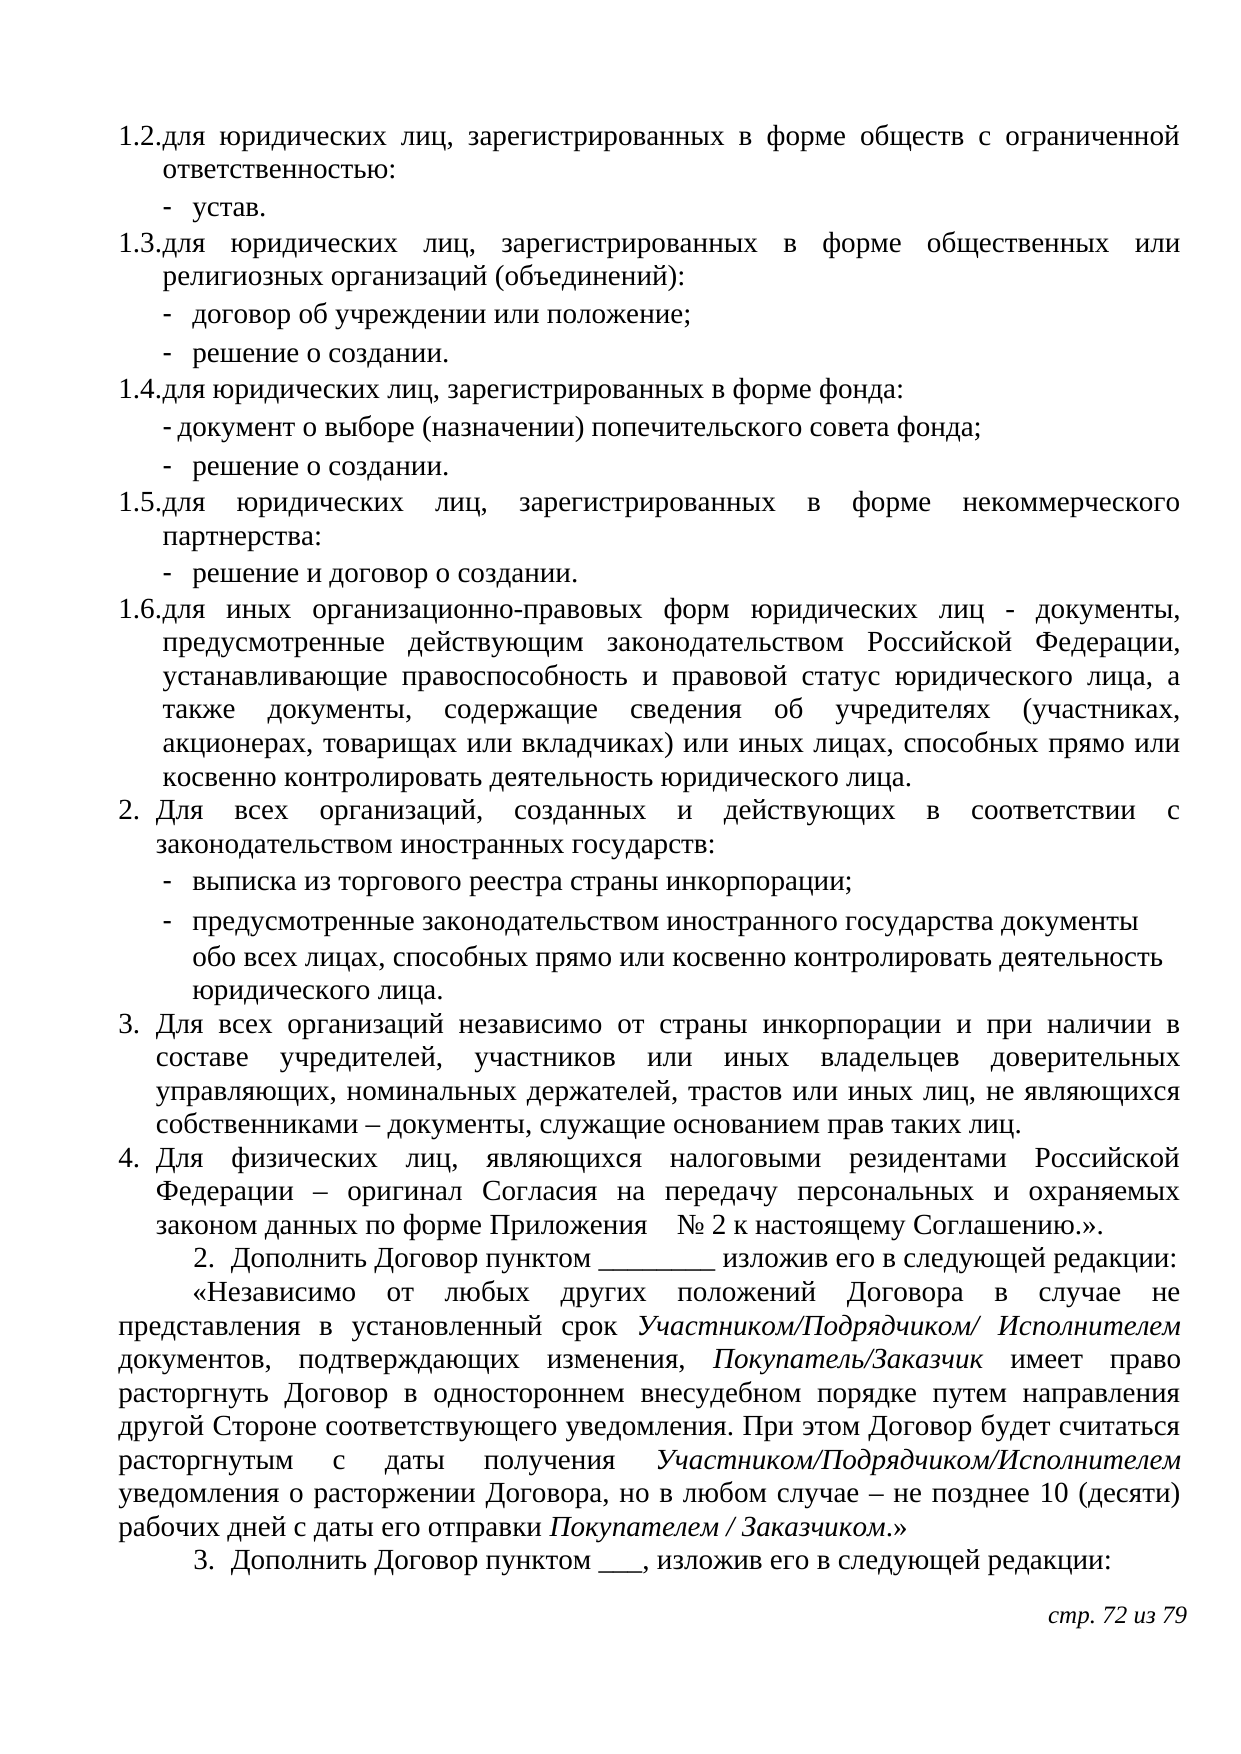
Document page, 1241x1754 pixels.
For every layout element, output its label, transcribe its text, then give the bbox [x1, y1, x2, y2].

list для юридических лиц, зарегистрированных в форме фонда: [118, 371, 1181, 405]
list договор об учреждении или положение; [162, 292, 1181, 332]
list для юридических лиц, зарегистрированных в форме некоммерческого партнерства: [118, 484, 1181, 551]
list для юридических лиц, зарегистрированных в форме обществ с ограниченной ответственностью: [118, 118, 1181, 185]
text «Независимо от любых других положений Договора в случае не представления в установленный срок Участником/Подрядчиком/ Исполнителем документов, подтверждающих изменения, Покупатель/Заказчик имеет право расторгнуть Договор в одностороннем внесудебном порядке путем направления другой Стороне соответствующего уведомления. При этом Договор будет считаться расторгнутым с даты получения Участником/Подрядчиком/Исполнителем уведомления о расторжении Договора, но в любом случае – не позднее 10 (десяти) рабочих дней с даты его отправки Покупателем / Заказчиком.» [118, 1274, 1181, 1542]
list предусмотренные законодательством иностранного государства документы обо всех лицах, способных прямо или косвенно контролировать деятельность юридического лица. [162, 899, 1181, 1006]
list Для всех организаций независимо от страны инкорпорации и при наличии в составе учредителей, участников или иных владельцев доверительных управляющих, номинальных держателей, трастов или иных лиц, не являющихся собственниками – документы, служащие основанием прав таких лиц. [118, 1006, 1181, 1140]
list решение о создании. [162, 332, 1181, 371]
list решение о создании. [162, 444, 1181, 484]
list Дополнить Договор пунктом ________ изложив его в следующей редакции: [193, 1241, 1181, 1274]
list устав. [162, 185, 1181, 225]
list решение и договор о создании. [162, 551, 1181, 591]
list для юридических лиц, зарегистрированных в форме общественных или религиозных организаций (объединений): [118, 225, 1181, 292]
list выписка из торгового реестра страны инкорпорации; [162, 859, 1181, 899]
list Дополнить Договор пунктом ___, изложив его в следующей редакции: [193, 1542, 1181, 1576]
list Для физических лиц, являющихся налоговыми резидентами Российской Федерации – оригинал Согласия на передачу персональных и охраняемых законом данных по форме Приложения № 2 к настоящему Соглашению.». [118, 1140, 1181, 1241]
list для иных организационно-правовых форм юридических лиц - документы, предусмотренные действующим законодательством Российской Федерации, устанавливающие правоспособность и правовой статус юридического лица, а также документы, содержащие сведения об учредителях (участниках, акционерах, товарищах или вкладчиках) или иных лицах, способных прямо или косвенно контролировать деятельность юридического лица. [118, 591, 1181, 792]
list Для всех организаций, созданных и действующих в соответствии с законодательством иностранных государств: [118, 792, 1181, 859]
list документ о выборе (назначении) попечительского совета фонда; [162, 405, 1181, 444]
